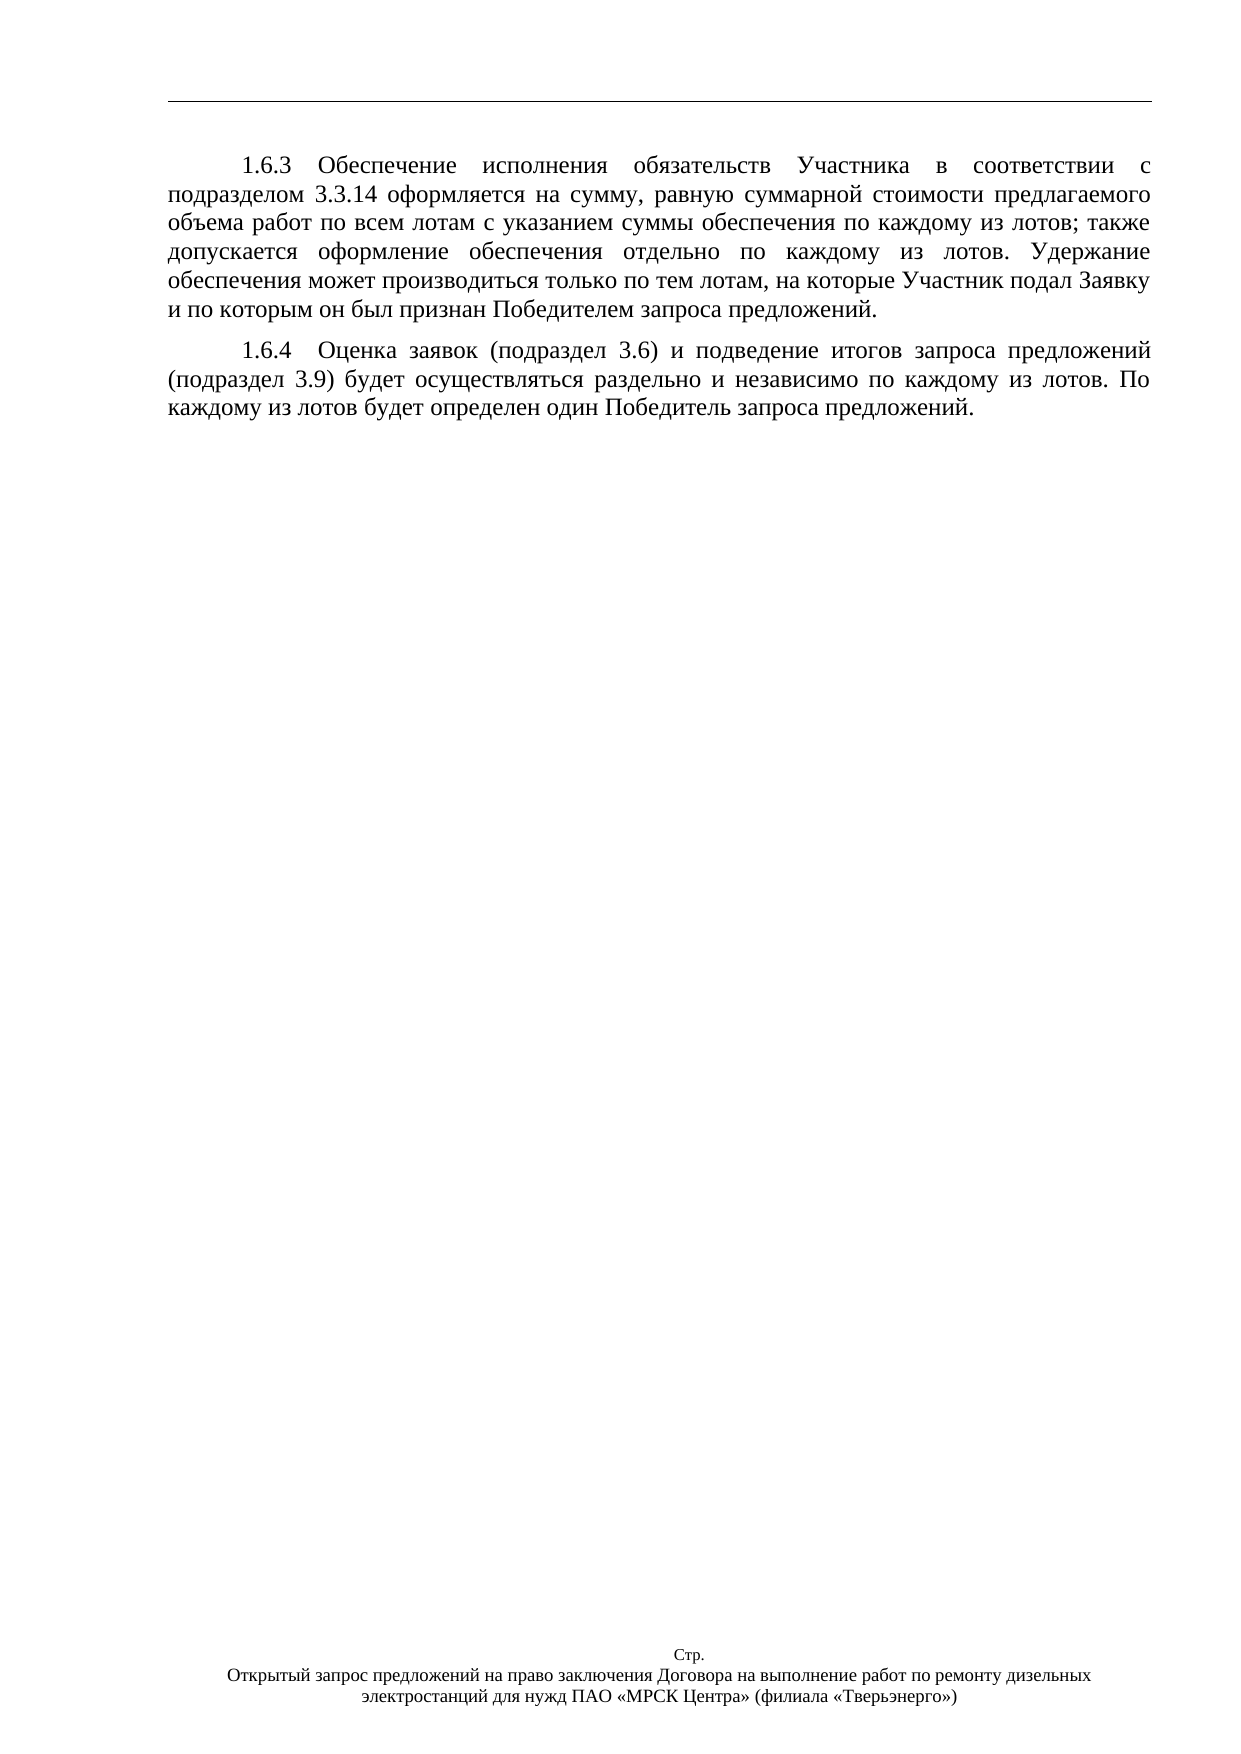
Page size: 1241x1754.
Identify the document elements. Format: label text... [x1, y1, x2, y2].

subtitle Оценка заявок (подраздел 3.6) и подведение итогов запроса предложений (подраздел 3.9) будет осуществляться раздельно и независимо по каждому из лотов. По каждому из лотов будет определен один Победитель запроса предложений. [168, 335, 1152, 421]
subtitle Обеспечение исполнения обязательств Участника в соответствии с подразделом 3.3.14 оформляется на сумму, равную суммарной стоимости предлагаемого объема работ по всем лотам с указанием суммы обеспечения по каждому из лотов; также допускается оформление обеспечения отдельно по каждому из лотов. Удержание обеспечения может производиться только по тем лотам, на которые Участник подал Заявку и по которым он был признан Победителем запроса предложений. [168, 150, 1152, 322]
